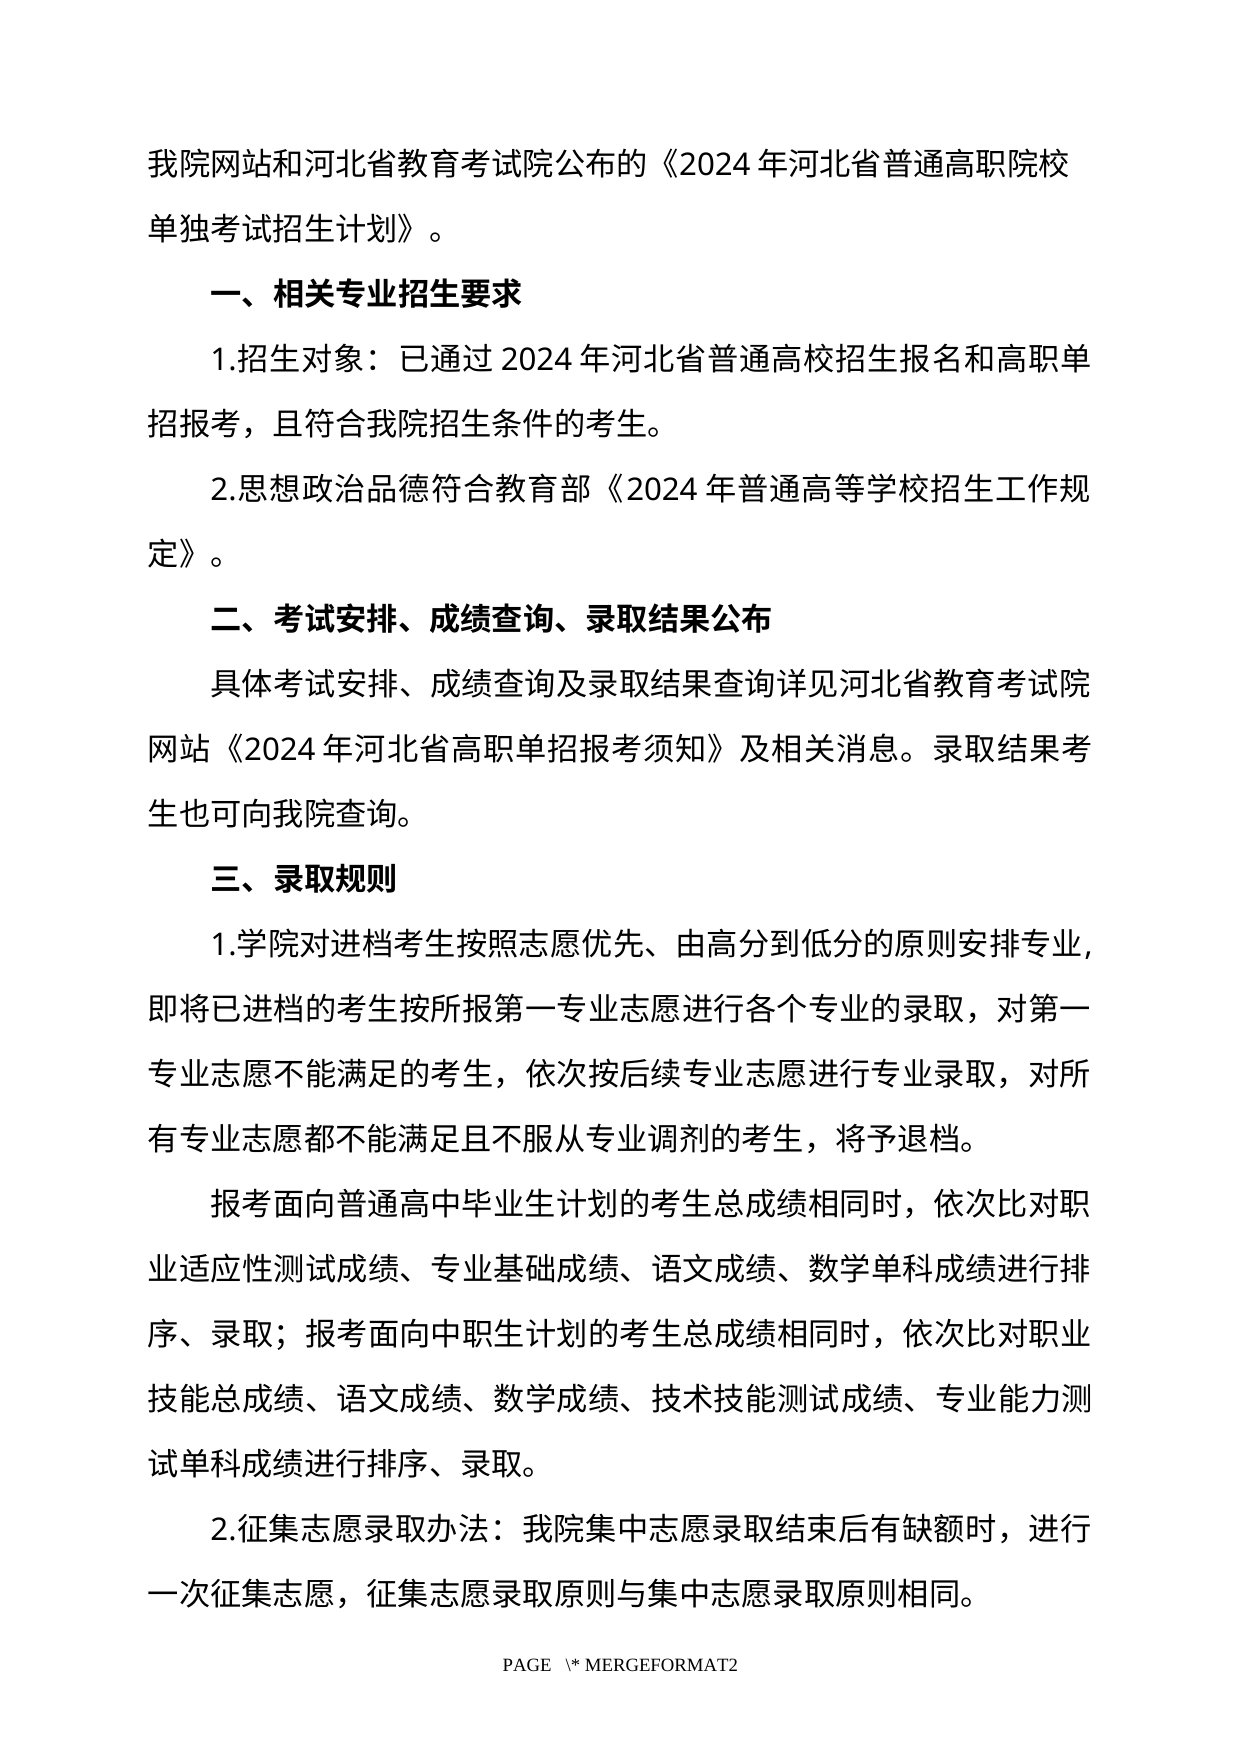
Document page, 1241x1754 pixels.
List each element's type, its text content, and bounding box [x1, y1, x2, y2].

text 二、考试安排、成绩查询、录取结果公布 [148, 584, 1092, 649]
text 1.招生对象：已通过2024年河北省普通高校招生报名和高职单招报考，且符合我院招生条件的考生。 [148, 324, 1092, 454]
text 报考面向普通高中毕业生计划的考生总成绩相同时，依次比对职业适应性测试成绩、专业基础成绩、语文成绩、数学单科成绩进行排序、录取；报考面向中职生计划的考生总成绩相同时，依次比对职业技能总成绩、语文成绩、数学成绩、技术技能测试成绩、专业能力测试单科成绩进行排序、录取。 [148, 1169, 1092, 1494]
text 1.学院对进档考生按照志愿优先、由高分到低分的原则安排专业, 即将已进档的考生按所报第一专业志愿进行各个专业的录取，对第一专业志愿不能满足的考生，依次按后续专业志愿进行专业录取，对所有专业志愿都不能满足且不服从专业调剂的考生，将予退档。 [148, 909, 1092, 1169]
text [148, 129, 1092, 259]
text 2.思想政治品德符合教育部《2024年普通高等学校招生工作规定》。 [148, 454, 1092, 584]
text 2.征集志愿录取办法：我院集中志愿录取结束后有缺额时，进行一次征集志愿，征集志愿录取原则与集中志愿录取原则相同。 [148, 1494, 1092, 1624]
text 具体考试安排、成绩查询及录取结果查询详见河北省教育考试院网站《2024年河北省高职单招报考须知》及相关消息。录取结果考生也可向我院查询。 [148, 649, 1092, 844]
text 三、录取规则 [148, 844, 1092, 909]
text 一、相关专业招生要求 [148, 259, 1092, 324]
